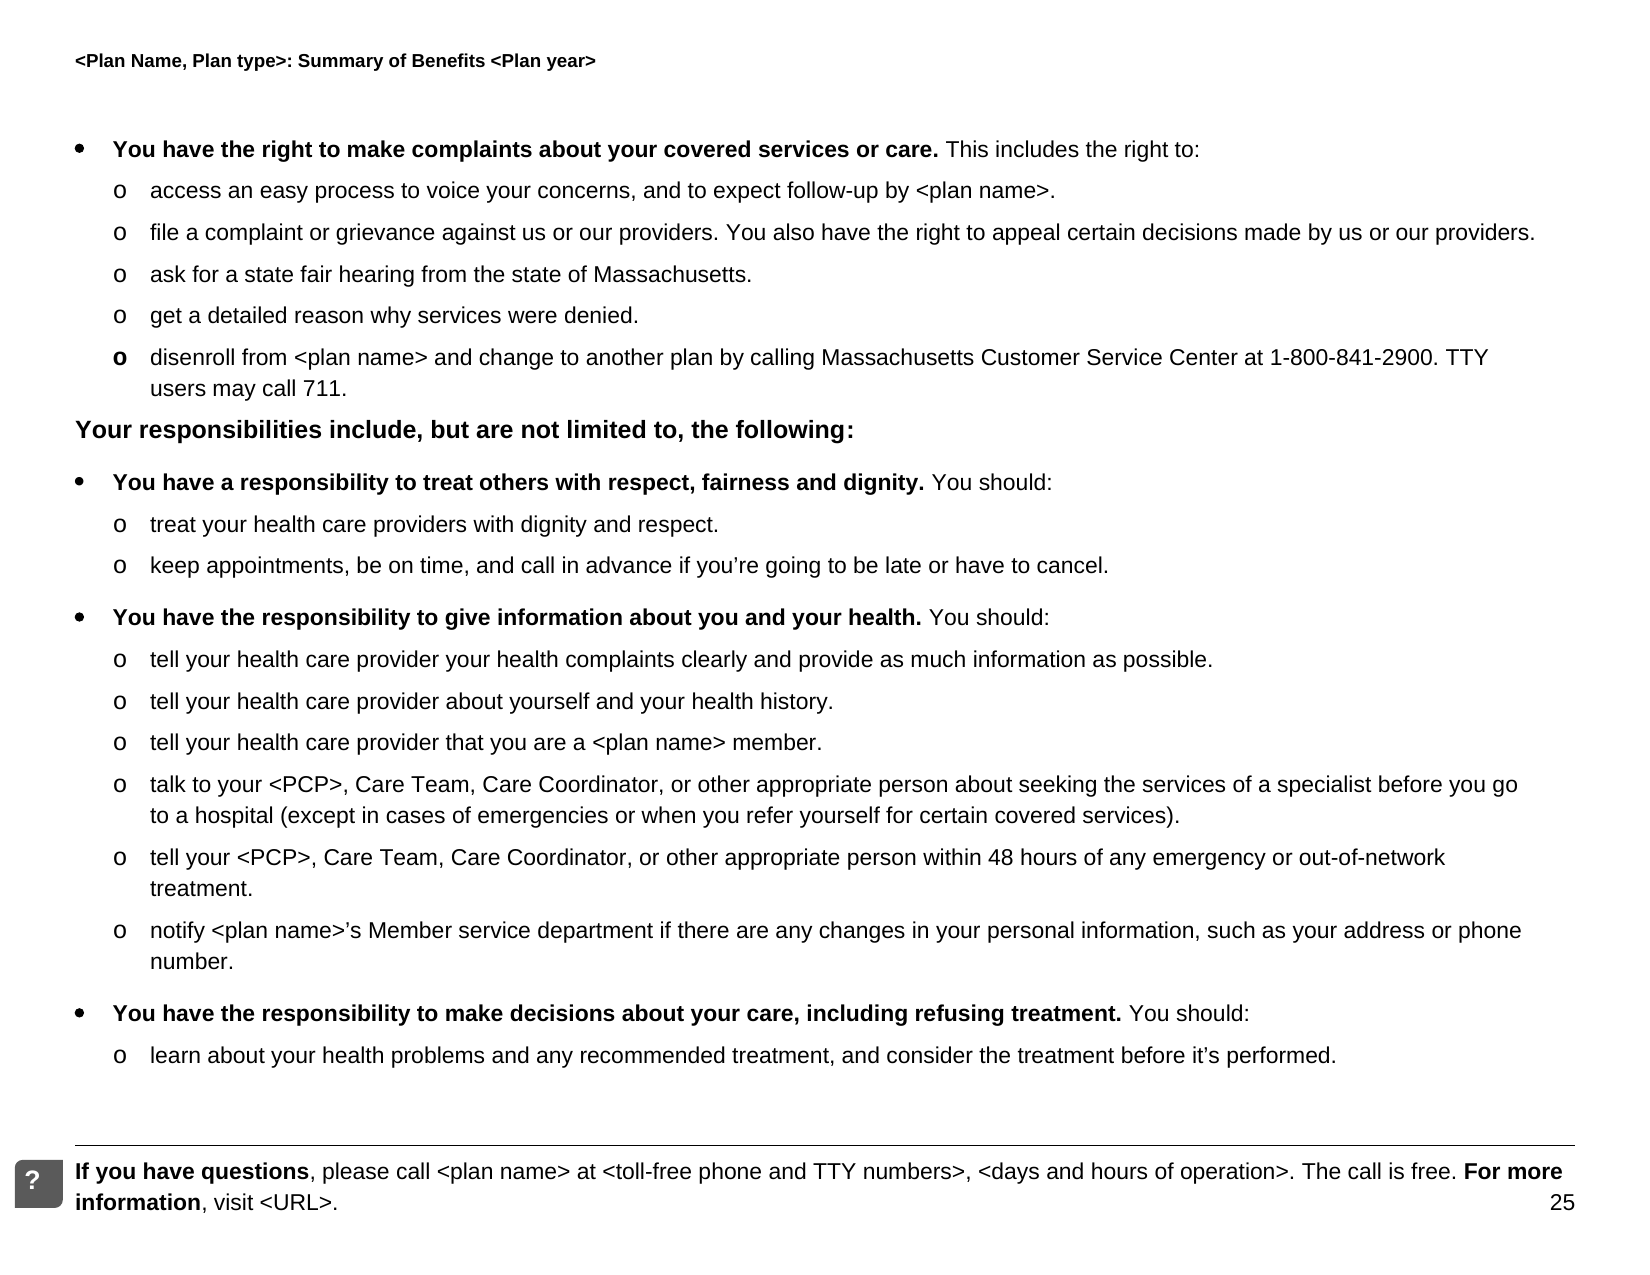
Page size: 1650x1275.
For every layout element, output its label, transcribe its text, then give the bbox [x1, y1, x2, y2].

list tell your <PCP>, Care Team, Care Coordinator, or other appropriate person within 48 hours of any emergency or out-of-network treatment. [112, 840, 1537, 903]
list You have the responsibility to give information about you and your health. You should: [75, 601, 1537, 632]
list keep appointments, be on time, and call in advance if you’re going to be late or have to cancel. [112, 549, 1537, 580]
list You have the right to make complaints about your covered services or care. This includes the right to: [75, 132, 1537, 163]
list You have the responsibility to make decisions about your care, including refusing treatment. You should: [75, 997, 1537, 1028]
text Your responsibilities include, but are not limited to, the following: [75, 413, 1575, 444]
list notify <plan name>’s Member service department if there are any changes in your personal information, such as your address or phone number. [112, 913, 1537, 976]
list disenroll from <plan name> and change to another plan by calling Massachusetts Customer Service Center at 1-800-841-2900. TTY users may call 711. [112, 340, 1537, 403]
list get a detailed reason why services were denied. [112, 299, 1537, 330]
list access an easy process to voice your concerns, and to expect follow-up by <plan name>. [112, 174, 1537, 205]
list tell your health care provider your health complaints clearly and provide as much information as possible. [112, 642, 1537, 674]
list treat your health care providers with dignity and respect. [112, 507, 1537, 538]
list ask for a state fair hearing from the state of Massachusetts. [112, 257, 1537, 288]
list file a complaint or grievance against us or our providers. You also have the right to appeal certain decisions made by us or our providers. [112, 215, 1537, 247]
list tell your health care provider that you are a <plan name> member. [112, 726, 1537, 757]
list learn about your health problems and any recommended treatment, and consider the treatment before it’s performed. [112, 1038, 1537, 1069]
list talk to your <PCP>, Care Team, Care Coordinator, or other appropriate person about seeking the services of a specialist before you go to a hospital (except in cases of emergencies or when you refer yourself for certain covered services). [112, 767, 1537, 830]
list tell your health care provider about yourself and your health history. [112, 684, 1537, 715]
list You have a responsibility to treat others with respect, fairness and dignity. You should: [75, 465, 1537, 497]
